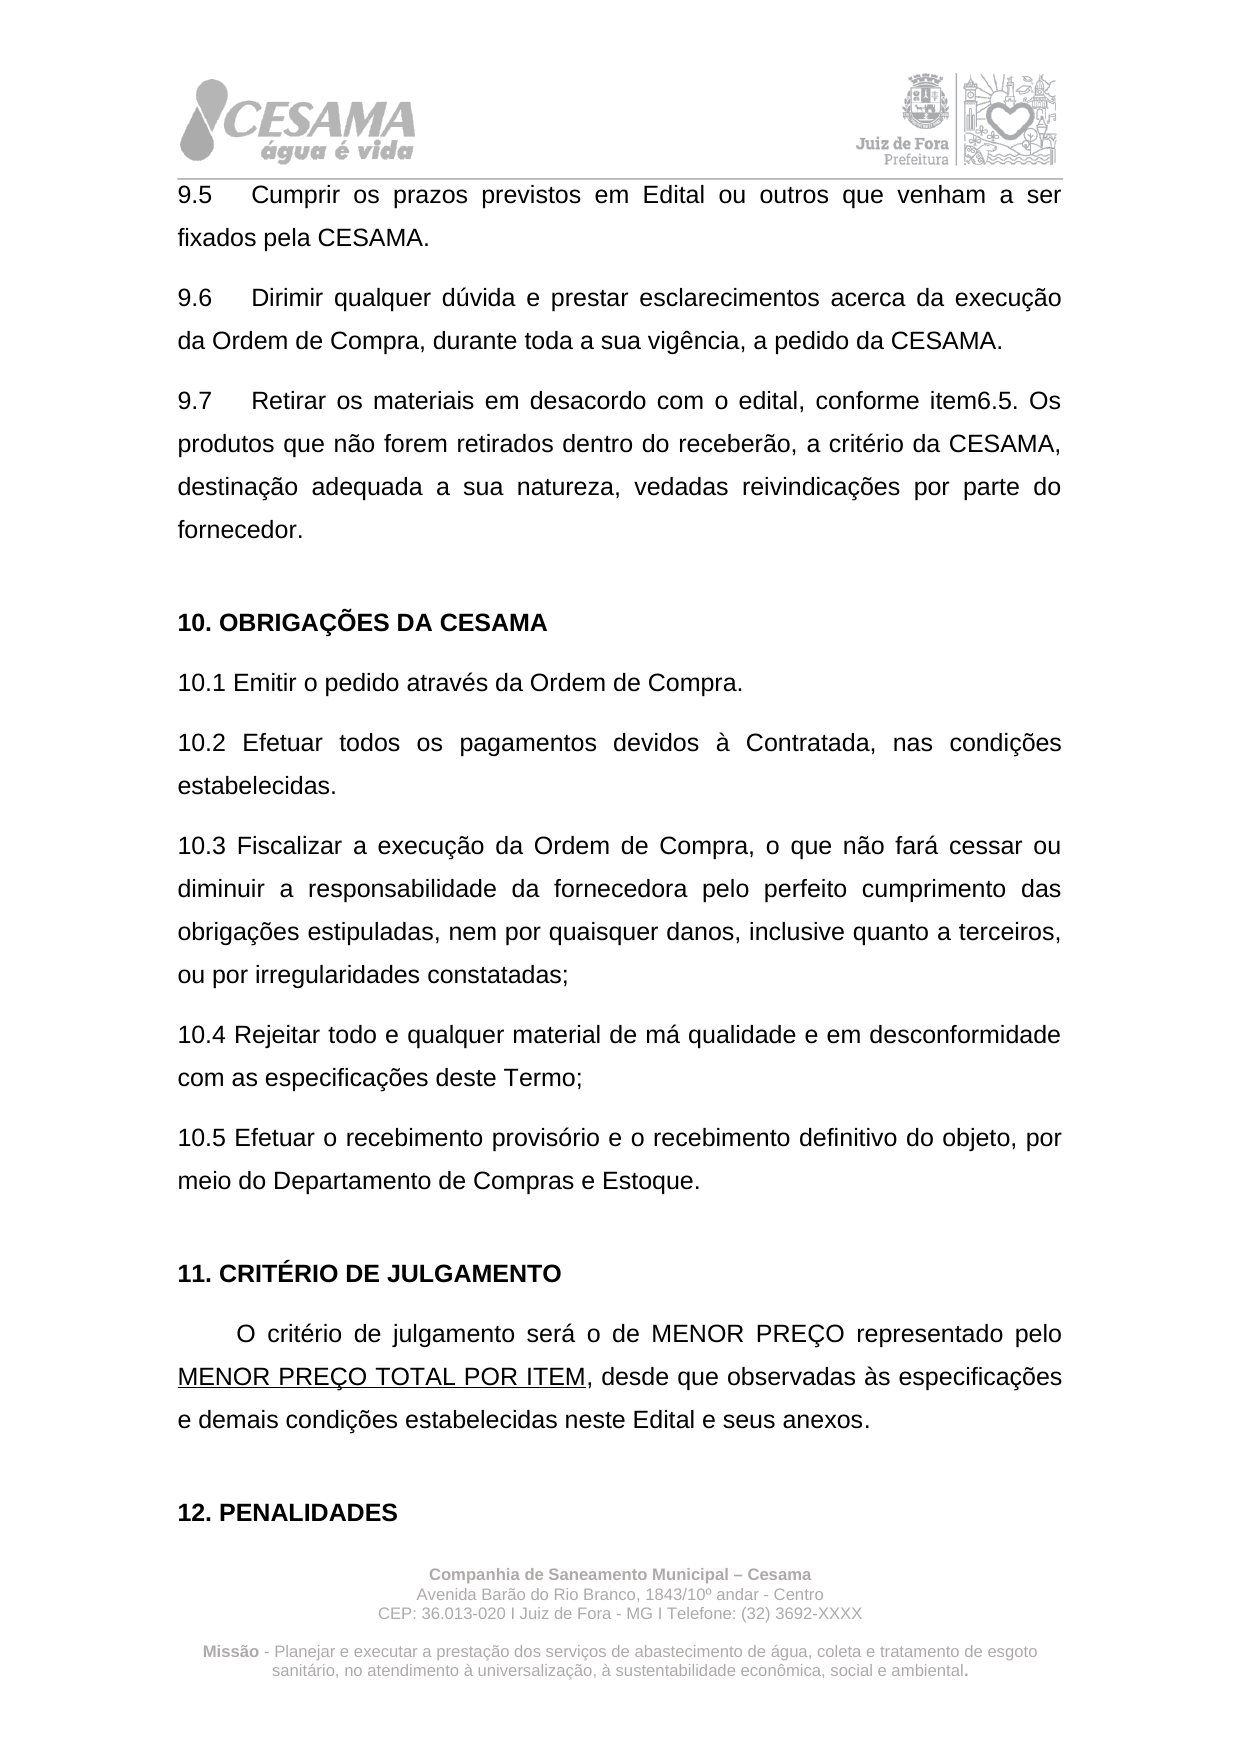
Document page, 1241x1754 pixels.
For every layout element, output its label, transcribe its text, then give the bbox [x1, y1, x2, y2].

text O critério de julgamento será o de MENOR PREÇO representado pelo MENOR PREÇO TOTAL POR ITEM, desde que observadas às especificações e demais condições estabelecidas neste Edital e seus anexos. [177, 1319, 1063, 1434]
text 9.6 Dirimir qualquer dúvida e prestar esclarecimentos acerca da execução da Ordem de Compra, durante toda a sua vigência, a pedido da CESAMA. [177, 283, 1063, 355]
text 10.2 Efetuar todos os pagamentos devidos à Contratada, nas condições estabelecidas. [177, 728, 1063, 800]
text 9.7 Retirar os materiais em desacordo com o edital, conforme item6.5. Os produtos que não forem retirados dentro do receberão, a critério da CESAMA, destinação adequada a sua natureza, vedadas reivindicações por parte do fornecedor. [177, 386, 1063, 544]
text 10.4 Rejeitar todo e qualquer material de má qualidade e em desconformidade com as especificações deste Termo; [177, 1020, 1063, 1092]
text 12. PENALIDADES [177, 1498, 1063, 1527]
text 10.5 Efetuar o recebimento provisório e o recebimento definitivo do objeto, por meio do Departamento de Compras e Estoque. [177, 1123, 1063, 1195]
text 10. OBRIGAÇÕES DA CESAMA [177, 608, 1063, 637]
picture [177, 73, 1064, 180]
text 11. CRITÉRIO DE JULGAMENTO [177, 1259, 1063, 1288]
text 9.5 Cumprir os prazos previstos em Edital ou outros que venham a ser fixados pela CESAMA. [177, 180, 1063, 252]
text 10.3 Fiscalizar a execução da Ordem de Compra, o que não fará cessar ou diminuir a responsabilidade da fornecedora pelo perfeito cumprimento das obrigações estipuladas, nem por quaisquer danos, inclusive quanto a terceiros, ou por irregularidades constatadas; [177, 831, 1063, 989]
text 10.1 Emitir o pedido através da Ordem de Compra. [177, 668, 1063, 697]
